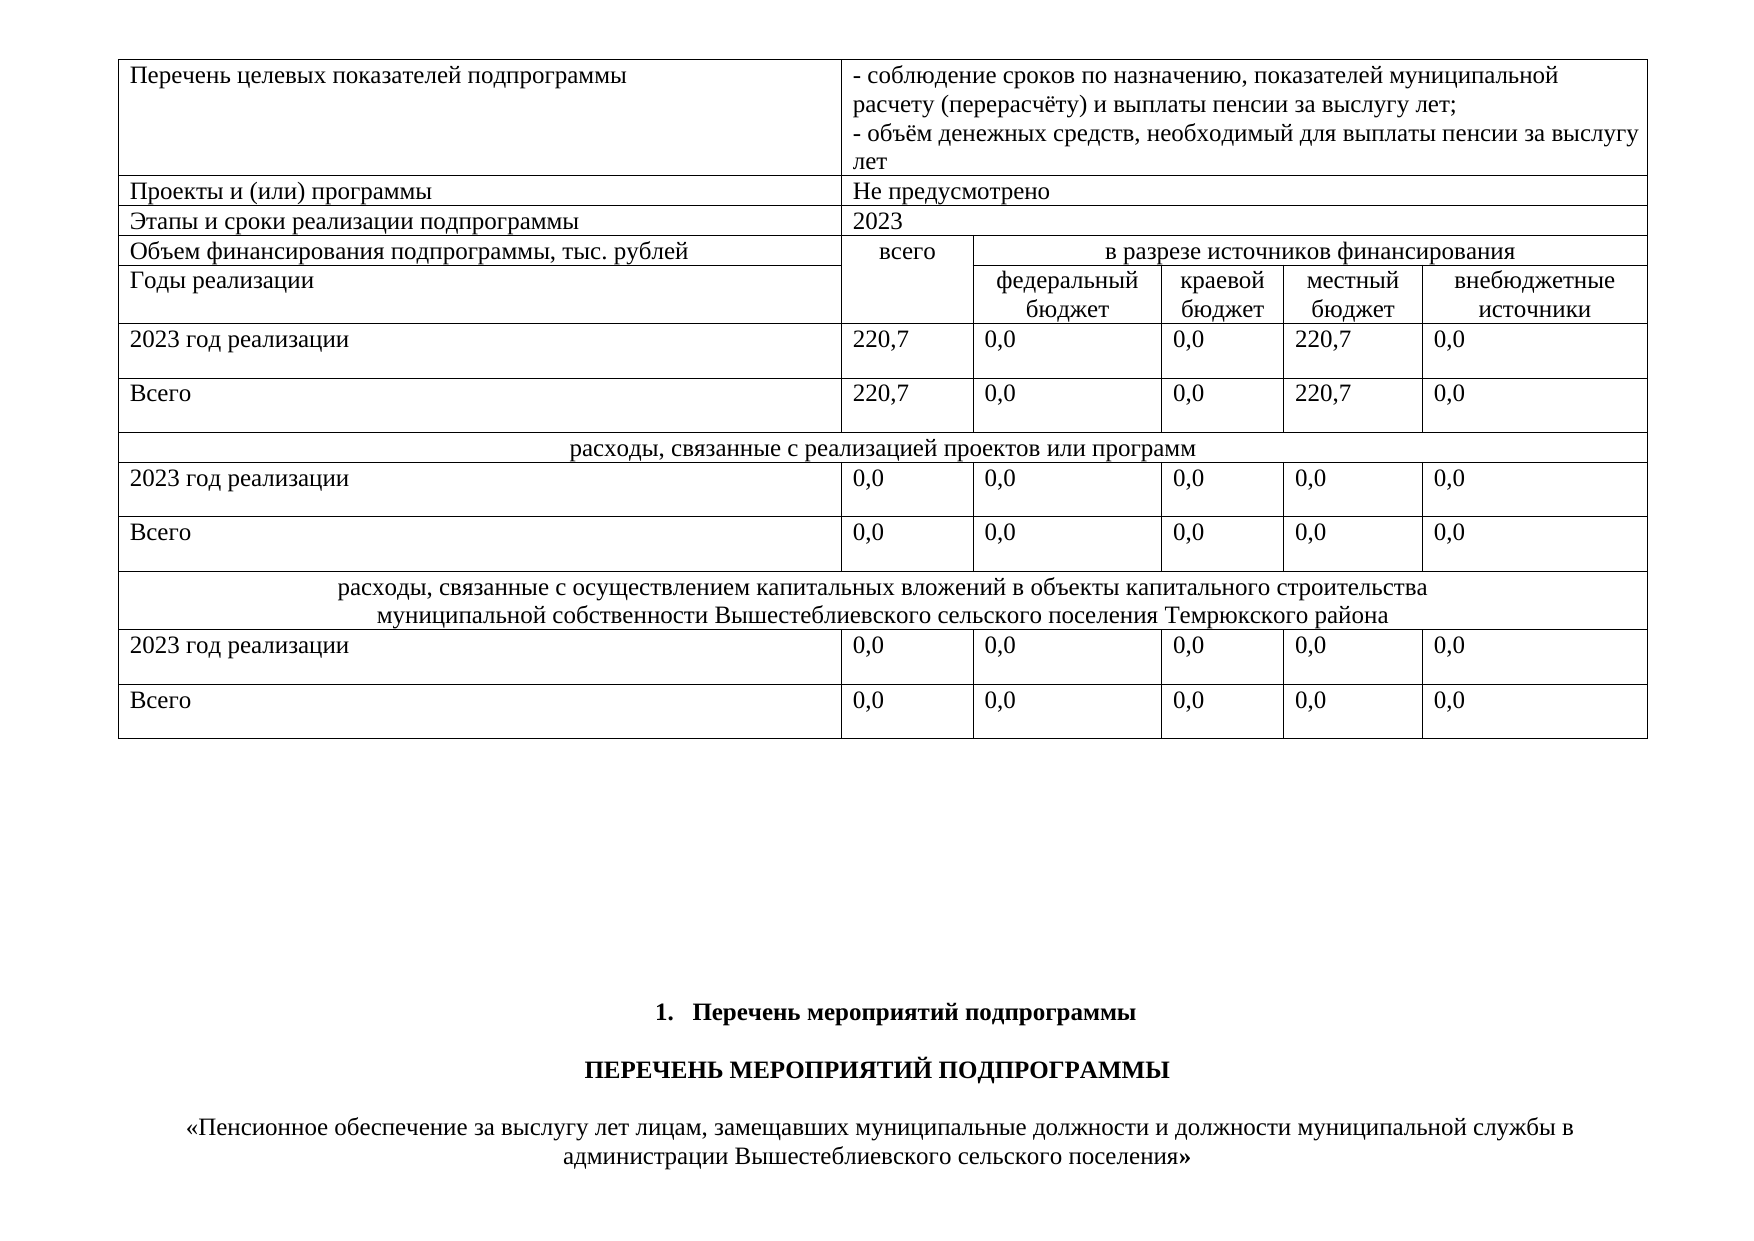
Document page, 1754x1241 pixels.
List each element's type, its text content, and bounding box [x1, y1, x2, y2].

table_cell Годы реализации [119, 266, 841, 323]
table_cell федеральный бюджет [974, 266, 1161, 323]
table_cell местный бюджет [1284, 266, 1422, 323]
table_cell Всего [119, 379, 841, 432]
table_cell 2023 год реализации [119, 324, 841, 377]
table_cell 0,0 [1284, 517, 1422, 571]
table_cell 2023 год реализации [119, 630, 841, 684]
table_cell 0,0 [1423, 324, 1647, 377]
table_cell 0,0 [1162, 685, 1283, 738]
table_cell всего [842, 236, 973, 323]
table_cell 0,0 [1423, 463, 1647, 516]
table_cell 220,7 [1284, 324, 1422, 377]
table_cell 0,0 [1423, 517, 1647, 571]
table_cell 220,7 [842, 324, 973, 377]
text «Пенсионное обеспечение за выслугу лет лицам, замещавших муниципальные должности и должности муниципальной службы в администрации Вышестеблиевского сельского поселения» [118, 1112, 1636, 1170]
table_cell Этапы и сроки реализации подпрограммы [119, 206, 841, 235]
table_cell - соблюдение сроков по назначению, показателей муниципальной расчету (перерасчёту) и выплаты пенсии за выслугу лет; - объём денежных средств, необходимый для выплаты пенсии за выслугу лет [842, 60, 1647, 175]
title Перечень мероприятий подпрограммы [156, 997, 1636, 1026]
table_cell 0,0 [1284, 463, 1422, 516]
table_cell Перечень целевых показателей подпрограммы [119, 60, 841, 175]
table_cell 0,0 [974, 463, 1161, 516]
table_cell 0,0 [1284, 630, 1422, 684]
table_cell 0,0 [1162, 517, 1283, 571]
table_cell 0,0 [1423, 685, 1647, 738]
table_cell 0,0 [974, 379, 1161, 432]
table_cell 0,0 [1162, 630, 1283, 684]
table_cell 0,0 [974, 630, 1161, 684]
table_cell краевой бюджет [1162, 266, 1283, 323]
table_cell 0,0 [1162, 463, 1283, 516]
table_cell расходы, связанные с осуществлением капитальных вложений в объекты капитального строительства муниципальной собственности Вышестеблиевского сельского поселения Темрюкского района [119, 572, 1647, 629]
table_cell 0,0 [1162, 379, 1283, 432]
table_cell Всего [119, 517, 841, 571]
table_cell в разрезе источников финансирования [974, 236, 1647, 264]
text ПЕРЕЧЕНЬ МЕРОПРИЯТИЙ ПОДПРОГРАММЫ [118, 1055, 1636, 1083]
table_cell расходы, связанные с реализацией проектов или программ [119, 433, 1647, 462]
table_cell 2023 [842, 206, 1647, 235]
table_cell 0,0 [974, 517, 1161, 571]
table_cell 0,0 [842, 517, 973, 571]
table_cell 0,0 [974, 324, 1161, 377]
table_cell 0,0 [842, 685, 973, 738]
table_cell Не предусмотрено [842, 176, 1647, 205]
table_cell Объем финансирования подпрограммы, тыс. рублей [119, 236, 841, 264]
table_cell Проекты и (или) программы [119, 176, 841, 205]
table_cell 0,0 [1284, 685, 1422, 738]
table_cell 2023 год реализации [119, 463, 841, 516]
table_cell 0,0 [1423, 630, 1647, 684]
table_cell внебюджетные источники [1423, 266, 1647, 323]
table_cell 0,0 [974, 685, 1161, 738]
table_cell 0,0 [842, 463, 973, 516]
table_cell Всего [119, 685, 841, 738]
table_cell 0,0 [1423, 379, 1647, 432]
table_cell 0,0 [842, 630, 973, 684]
table_cell 220,7 [1284, 379, 1422, 432]
table_cell 220,7 [842, 379, 973, 432]
table_cell 0,0 [1162, 324, 1283, 377]
